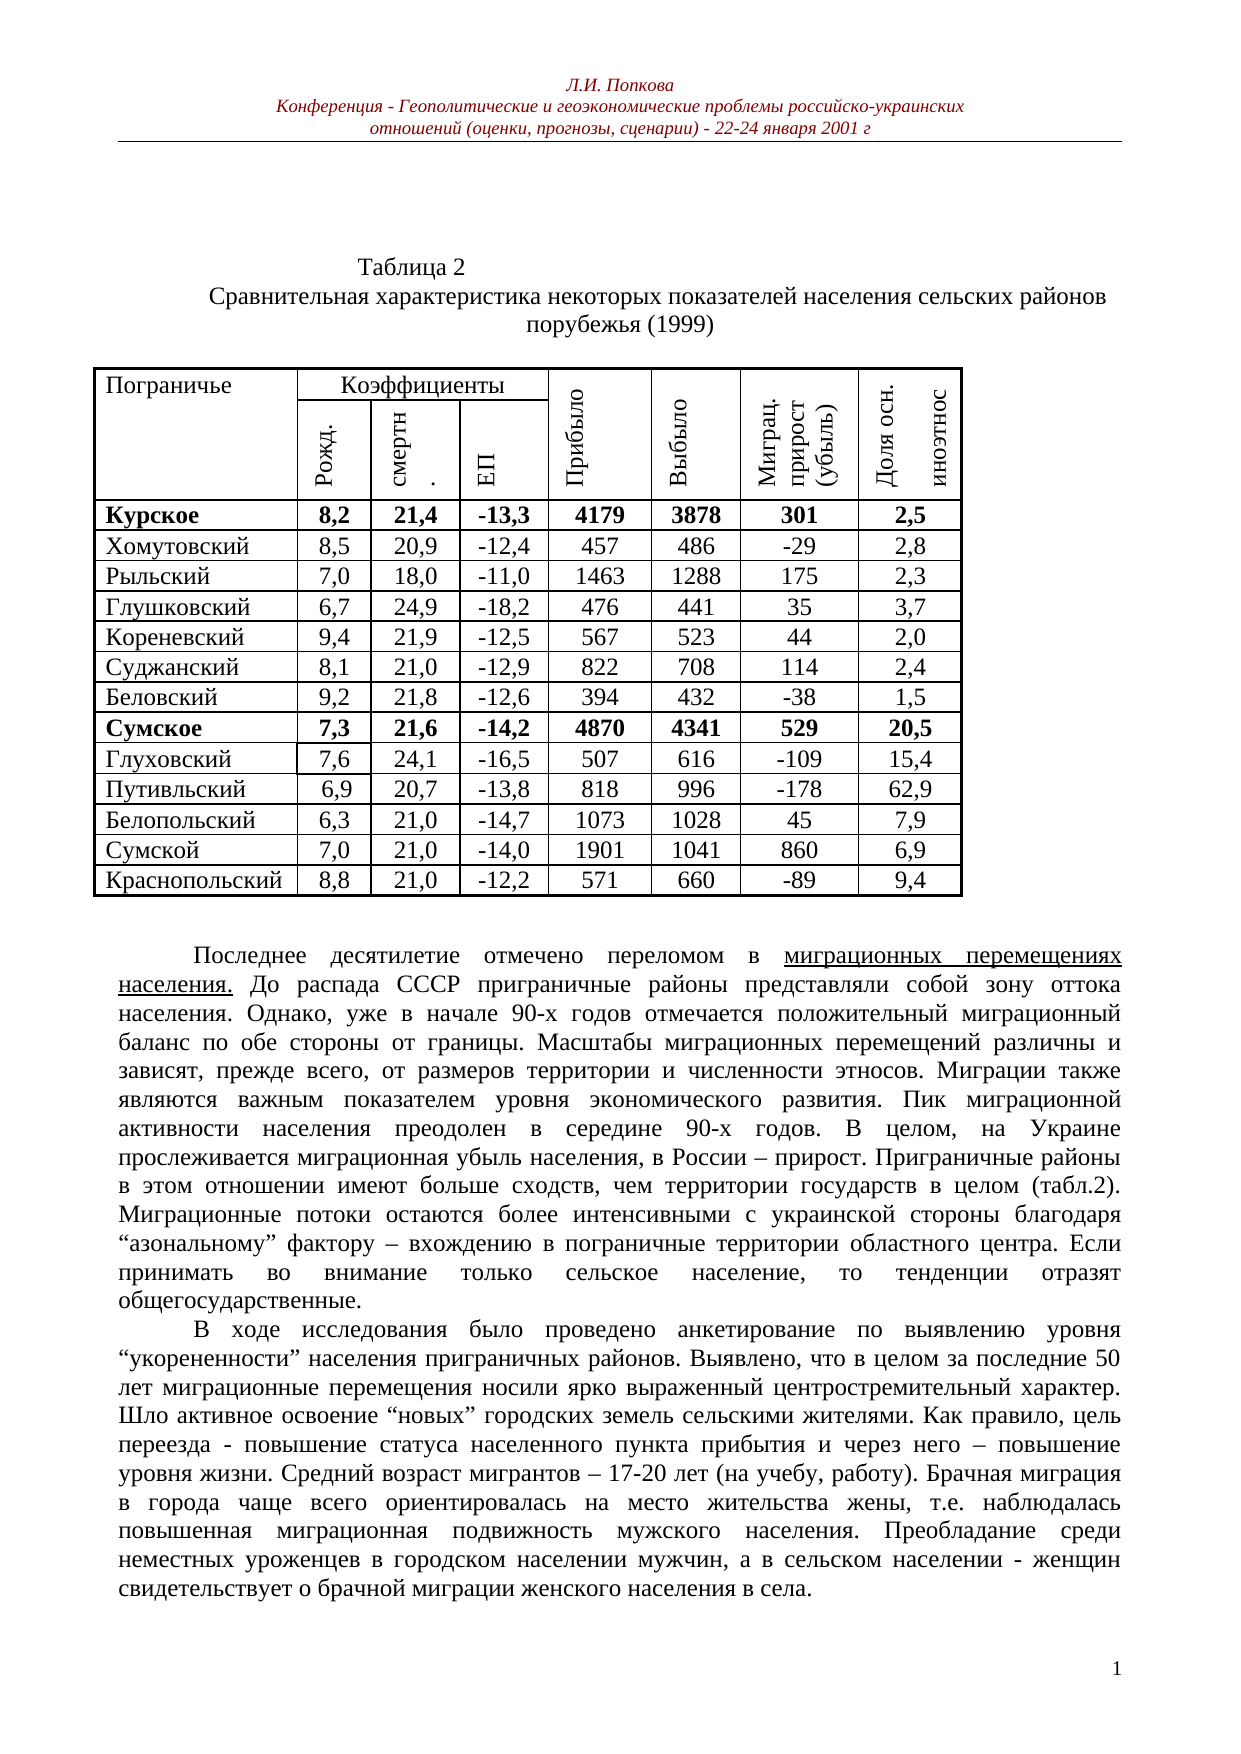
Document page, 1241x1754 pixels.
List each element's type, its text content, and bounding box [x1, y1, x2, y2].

table_cell 7,0 [298, 835, 370, 864]
table_cell 523 [652, 622, 740, 651]
table_cell 529 [741, 713, 858, 742]
table_cell -13,8 [461, 774, 548, 803]
table_cell ЕП [461, 401, 548, 499]
table_cell 1901 [549, 835, 651, 864]
table_cell Сумское [96, 713, 297, 742]
table_cell Курское [96, 501, 297, 529]
table_cell 6,7 [298, 592, 370, 620]
table_cell 6,9 [859, 835, 960, 864]
table_cell 507 [549, 743, 651, 772]
table_cell 1073 [549, 805, 651, 833]
table_header Доля осн. иноэтноса [859, 370, 960, 499]
table_cell -18,2 [461, 592, 548, 620]
table_cell 21,9 [372, 622, 459, 651]
table_cell 21,4 [372, 501, 459, 529]
table_cell 21,0 [372, 805, 459, 833]
table_cell 7,0 [298, 561, 370, 590]
table_cell -178 [741, 774, 858, 803]
table_cell 8,8 [298, 866, 370, 894]
table_cell 20,5 [859, 713, 960, 742]
table_header Коэффициенты [298, 370, 548, 399]
table_cell 616 [652, 743, 740, 772]
table_cell -14,7 [461, 805, 548, 833]
table_cell 175 [741, 561, 858, 590]
table_cell 7,3 [298, 713, 370, 742]
table_cell 1041 [652, 835, 740, 864]
table_cell 486 [652, 531, 740, 560]
table_cell 20,7 [372, 774, 459, 803]
table_cell -29 [741, 531, 858, 560]
table_cell 21,0 [372, 835, 459, 864]
table_cell Хомутовский [96, 531, 297, 560]
table_cell -12,6 [461, 683, 548, 711]
table_cell 7,9 [859, 805, 960, 833]
table_cell 822 [549, 652, 651, 681]
table_cell Рожд. [298, 401, 370, 499]
table_header Прибыло [549, 370, 651, 499]
table_cell 457 [549, 531, 651, 560]
table_cell 15,4 [859, 743, 960, 772]
table_cell 476 [549, 592, 651, 620]
table_cell -13,3 [461, 501, 548, 529]
table_cell 45 [741, 805, 858, 833]
table_cell Краснопольский [96, 866, 297, 894]
table_cell Сумской [96, 835, 297, 864]
table_cell 1463 [549, 561, 651, 590]
table_cell -11,0 [461, 561, 548, 590]
table_cell 21,6 [372, 713, 459, 742]
table_cell Глушковский [96, 592, 297, 620]
table_cell -12,4 [461, 531, 548, 560]
table_cell Рыльский [96, 561, 297, 590]
table_cell 21,8 [372, 683, 459, 711]
text В ходе исследования было проведено анкетирование по выявлению уровня “укорененности” населения приграничных районов. Выявлено, что в целом за последние 50 лет миграционные перемещения носили ярко выраженный центростремительный характер. Шло активное освоение “новых” городских земель сельскими жителями. Как правило, цель переезда - повышение статуса населенного пункта прибытия и через него – повышение уровня жизни. Средний возраст мигрантов – 17-20 лет (на учебу, работу). Брачная миграция в города чаще всего ориентировалась на место жительства жены, т.е. наблюдалась повышенная миграционная подвижность мужского населения. Преобладание среди неместных уроженцев в городском населении мужчин, а в сельском населении - женщин свидетельствует о брачной миграции женского населения в села. [118, 1314, 1122, 1602]
table_cell 3878 [652, 501, 740, 529]
table_cell 21,0 [372, 866, 459, 894]
table_cell 2,0 [859, 622, 960, 651]
table_cell 6,9 [298, 775, 370, 803]
table_cell Суджанский [96, 652, 297, 681]
table_cell 301 [741, 501, 858, 529]
table_cell Беловский [96, 683, 297, 711]
table_cell 4179 [549, 501, 651, 529]
table_header Пограничье [96, 370, 297, 499]
table_cell 567 [549, 622, 651, 651]
table_cell 8,1 [298, 652, 370, 681]
table_cell 394 [549, 683, 651, 711]
table_cell 35 [741, 592, 858, 620]
table_cell 9,4 [859, 866, 960, 894]
table_cell Путивльский [96, 774, 297, 803]
table_cell 1,5 [859, 683, 960, 711]
table_cell 432 [652, 683, 740, 711]
table_cell 21,0 [372, 652, 459, 681]
table_cell 62,9 [859, 774, 960, 803]
table_cell 24,1 [372, 743, 459, 772]
table_cell -109 [741, 743, 858, 772]
table_cell 9,4 [298, 622, 370, 651]
table_cell Белопольский [96, 805, 297, 833]
table_cell -14,2 [461, 713, 548, 742]
text Сравнительная характеристика некоторых показателей населения сельских районов порубежья (1999) [118, 281, 1122, 338]
table_cell Глуховский [96, 743, 296, 772]
table_cell 4341 [652, 713, 740, 742]
table_header Выбыло [652, 370, 740, 499]
table_cell 6,3 [298, 805, 370, 833]
table_cell 2,8 [859, 531, 960, 560]
table_header Миграц. прирост (убыль) [741, 370, 858, 499]
table_cell -12,5 [461, 622, 548, 651]
table_cell 1288 [652, 561, 740, 590]
table_cell -12,9 [461, 652, 548, 681]
table_cell 24,9 [372, 592, 459, 620]
table_cell 660 [652, 866, 740, 894]
table_cell 441 [652, 592, 740, 620]
table_cell -38 [741, 683, 858, 711]
table_cell 2,5 [859, 501, 960, 529]
table_cell 8,2 [298, 501, 370, 529]
table_cell 8,5 [298, 531, 370, 560]
table_cell 114 [741, 652, 858, 681]
table_cell 44 [741, 622, 858, 651]
table_cell смертн. [372, 401, 459, 499]
text Таблица 2 [118, 252, 1122, 281]
table_cell -14,0 [461, 835, 548, 864]
table_cell 3,7 [859, 592, 960, 620]
table_cell 996 [652, 774, 740, 803]
table_cell -16,5 [461, 743, 548, 772]
table_cell 7,6 [298, 744, 370, 772]
table_cell 708 [652, 652, 740, 681]
table_cell 20,9 [372, 531, 459, 560]
table_cell -12,2 [461, 866, 548, 894]
table_cell Кореневский [96, 622, 297, 651]
table_cell 818 [549, 774, 651, 803]
table_cell 860 [741, 835, 858, 864]
table_cell 571 [549, 866, 651, 894]
table_cell 2,4 [859, 652, 960, 681]
text Последнее десятилетие отмечено переломом в миграционных перемещениях населения. До распада СССР приграничные районы представляли собой зону оттока населения. Однако, уже в начале 90-х годов отмечается положительный миграционный баланс по обе стороны от границы. Масштабы миграционных перемещений различны и зависят, прежде всего, от размеров территории и численности этносов. Миграции также являются важным показателем уровня экономического развития. Пик миграционной активности населения преодолен в середине 90-х годов. В целом, на Украине прослеживается миграционная убыль населения, в России – прирост. Приграничные районы в этом отношении имеют больше сходств, чем территории государств в целом (табл.2). Миграционные потоки остаются более интенсивными с украинской стороны благодаря “азональному” фактору – вхождению в пограничные территории областного центра. Если принимать во внимание только сельское население, то тенденции отразят общегосударственные. [118, 940, 1122, 1314]
table_cell 2,3 [859, 561, 960, 590]
table_cell 9,2 [298, 683, 370, 711]
table_cell 1028 [652, 805, 740, 833]
table_cell -89 [741, 866, 858, 894]
table_cell 18,0 [372, 561, 459, 590]
table_cell 4870 [549, 713, 651, 742]
